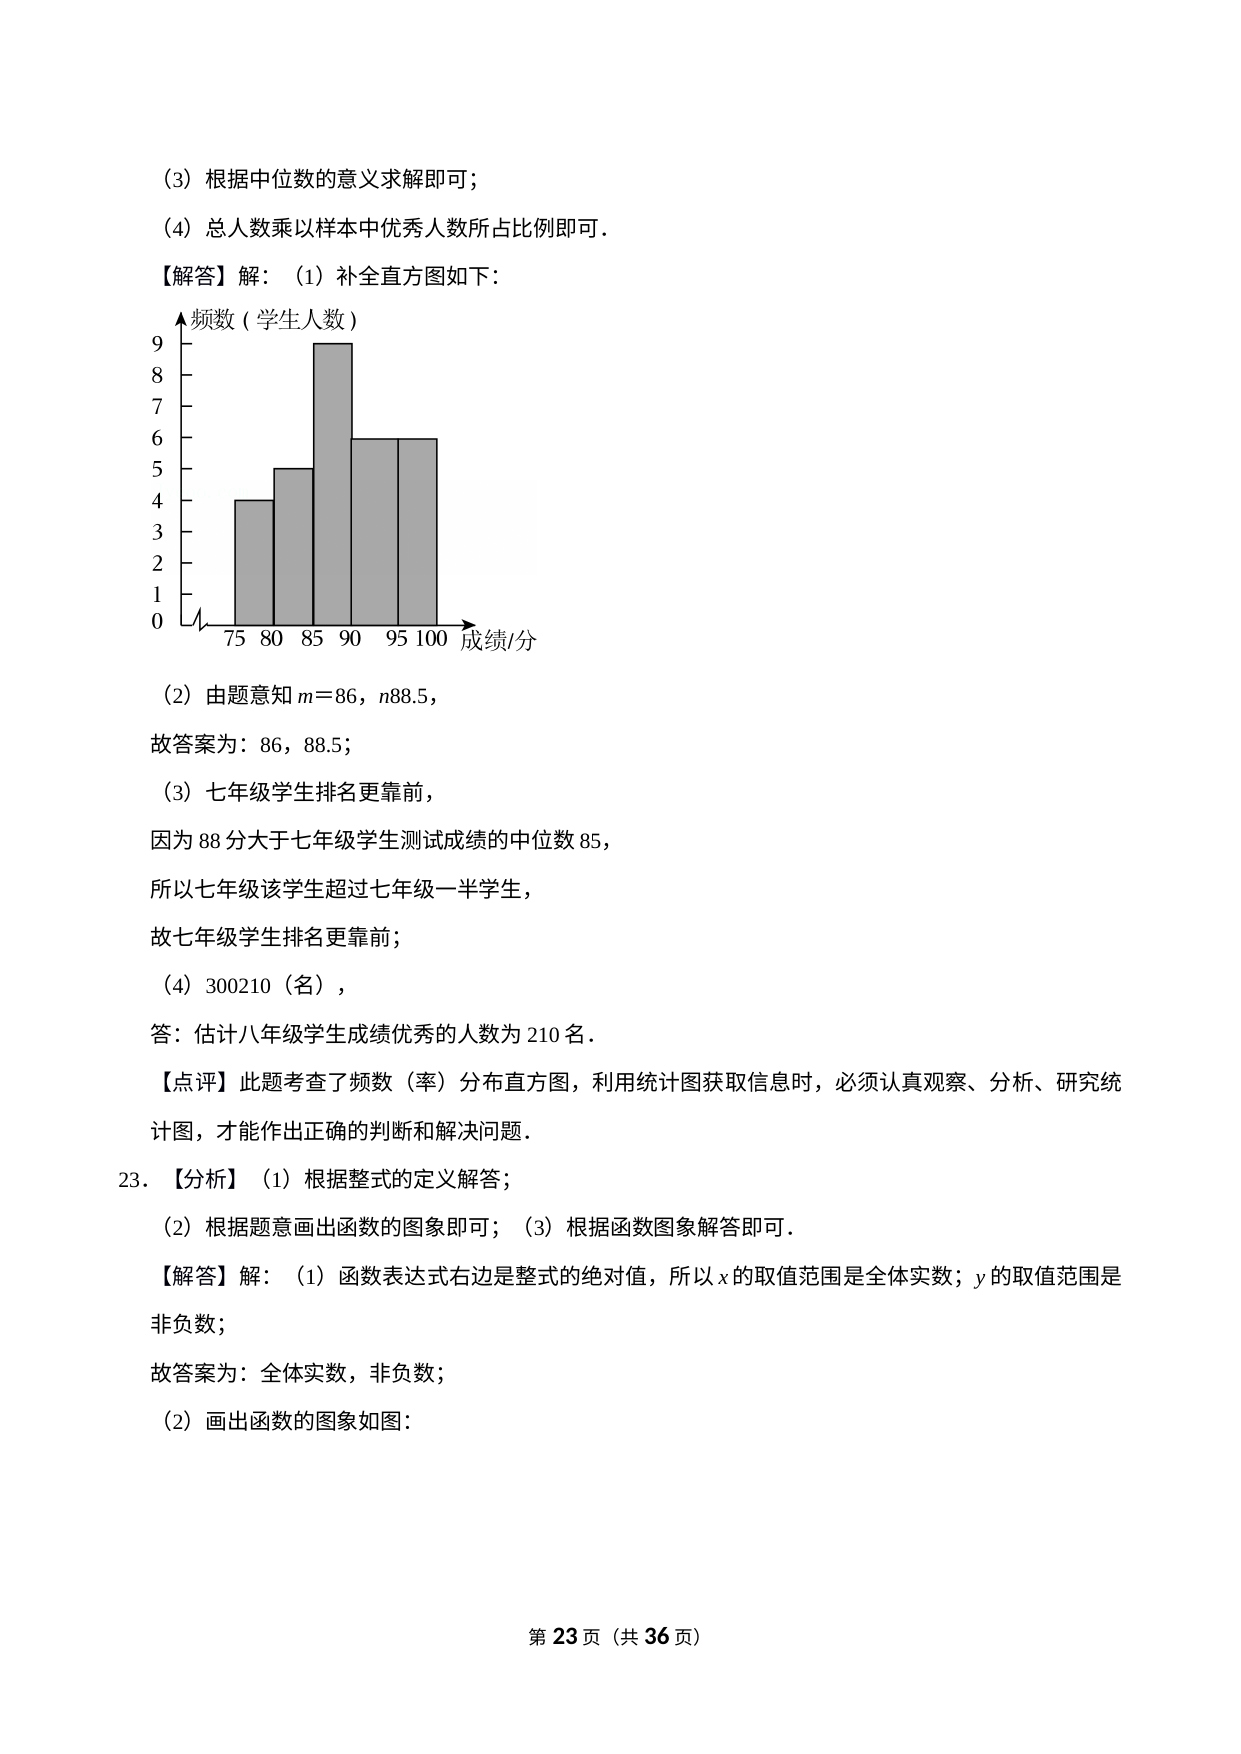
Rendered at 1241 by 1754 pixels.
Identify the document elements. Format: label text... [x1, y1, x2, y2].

text 故答案为：全体实数，非负数； [151, 1355, 1122, 1388]
text 答：估计八年级学生成绩优秀的人数为210名． [151, 1016, 1122, 1049]
text （3）七年级学生排名更靠前， [151, 774, 1122, 807]
text 故七年级学生排名更靠前； [151, 919, 1122, 952]
text （4）300210（名）， [151, 968, 1122, 1000]
text （2）画出函数的图象如图： [151, 1404, 1122, 1436]
text 因为88分大于七年级学生测试成绩的中位数85， [151, 823, 1122, 855]
text （4）总人数乘以样本中优秀人数所占比例即可． [151, 210, 1122, 243]
text 【解答】解：（1）补全直方图如下： [151, 259, 1122, 291]
text 【解答】解：（1）函数表达式右边是整式的绝对值，所以x的取值范围是全体实数；y的取值范围是非负数； [151, 1258, 1122, 1339]
text （2）由题意知m＝86，n88.5， [151, 678, 1122, 710]
text 故答案为：86，88.5； [151, 726, 1122, 759]
text （3）根据中位数的意义求解即可； [151, 162, 1122, 194]
text 【点评】此题考查了频数（率）分布直方图，利用统计图获取信息时，必须认真观察、分析、研究统计图，才能作出正确的判断和解决问题． [151, 1064, 1122, 1146]
text （2）根据题意画出函数的图象即可；（3）根据函数图象解答即可． [151, 1210, 1122, 1242]
text 23．【分析】（1）根据整式的定义解答； [118, 1162, 1122, 1194]
text 所以七年级该学生超过七年级一半学生， [151, 871, 1122, 904]
